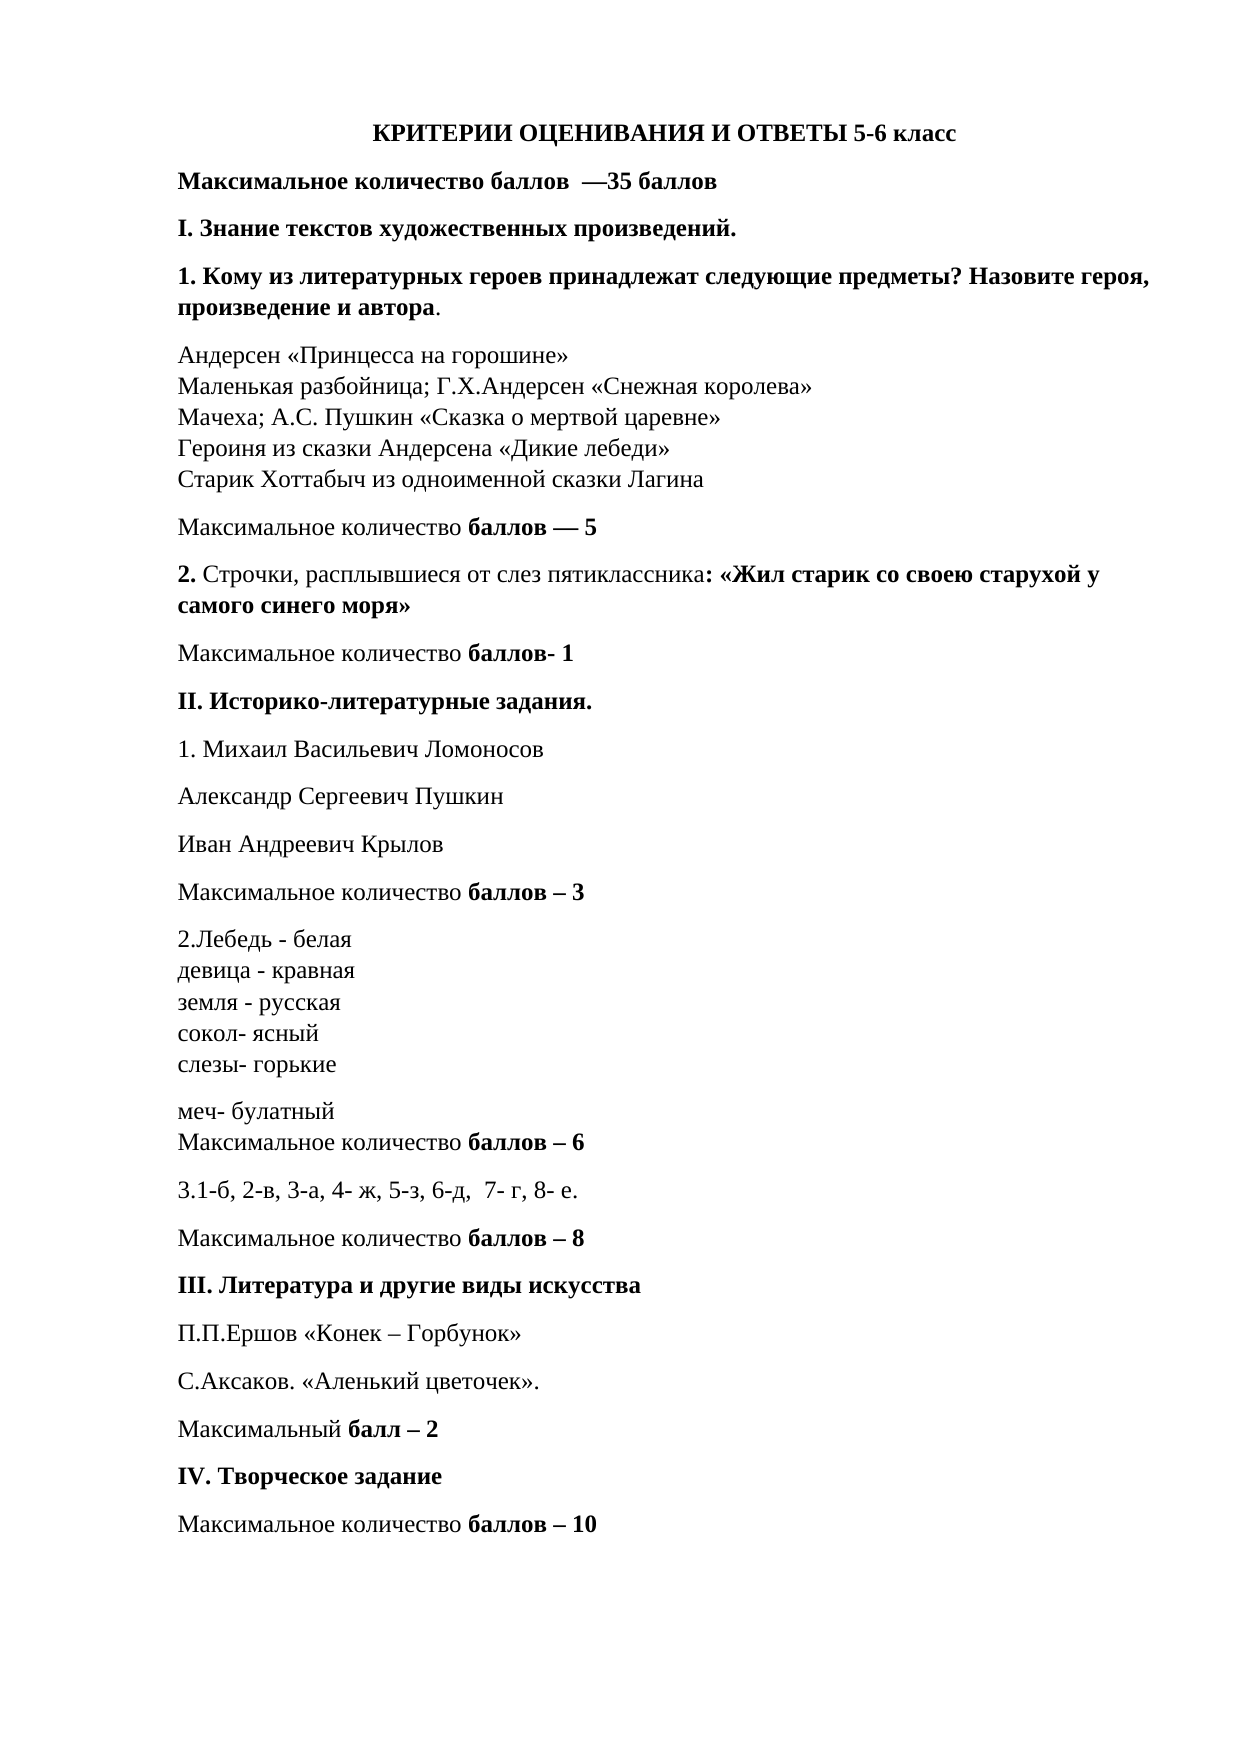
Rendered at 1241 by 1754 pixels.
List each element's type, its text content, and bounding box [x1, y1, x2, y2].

text Максимальное количество баллов – 3 [177, 877, 1152, 906]
text 1. Кому из литературных героев принадлежат следующие предметы? Назовите героя, произведение и автора. [177, 261, 1152, 321]
text С.Аксаков. «Аленький цветочек». [177, 1366, 1152, 1395]
text 2.Лебедь - белая девица - кравная земля - русская сокол- ясный слезы- горькие [177, 924, 1152, 1077]
text Максимальное количество баллов – 10 [177, 1509, 1152, 1538]
text I. Знание текстов художественных произведений. [177, 213, 1152, 242]
text IV. Творческое задание [177, 1461, 1152, 1490]
text Максимальное количество баллов — 5 [177, 512, 1152, 541]
text III. Литература и другие виды искусства [177, 1271, 1152, 1299]
text Максимальное количество баллов —35 баллов [177, 166, 1152, 194]
text II. Историко-литературные задания. [177, 686, 1152, 715]
text Александр Сергеевич Пушкин [177, 781, 1152, 810]
text меч- булатный Максимальное количество баллов – 6 [177, 1096, 1152, 1156]
text Максимальное количество баллов- 1 [177, 638, 1152, 667]
text Максимальное количество баллов – 8 [177, 1223, 1152, 1252]
text 1. Михаил Васильевич Ломоносов [177, 734, 1152, 762]
text Андерсен «Принцесса на горошине» Маленькая разбойница; Г.Х.Андерсен «Снежная королева» Мачеха; А.С. Пушкин «Сказка о мертвой царевне» Героиня из сказки Андерсена «Дикие лебеди» Старик Хоттабыч из одноименной сказки Лагина [177, 340, 1152, 493]
text КРИТЕРИИ ОЦЕНИВАНИЯ И ОТВЕТЫ 5-6 класс [177, 118, 1152, 147]
text П.П.Ершов «Конек – Горбунок» [177, 1318, 1152, 1347]
text Максимальный балл – 2 [177, 1414, 1152, 1442]
text Иван Андреевич Крылов [177, 829, 1152, 858]
text 3.1-б, 2-в, 3-а, 4- ж, 5-з, 6-д, 7- г, 8- е. [177, 1175, 1152, 1204]
text 2. Строчки, расплывшиеся от слез пятиклассника: «Жил старик со своею старухой у самого синего моря» [177, 559, 1152, 619]
